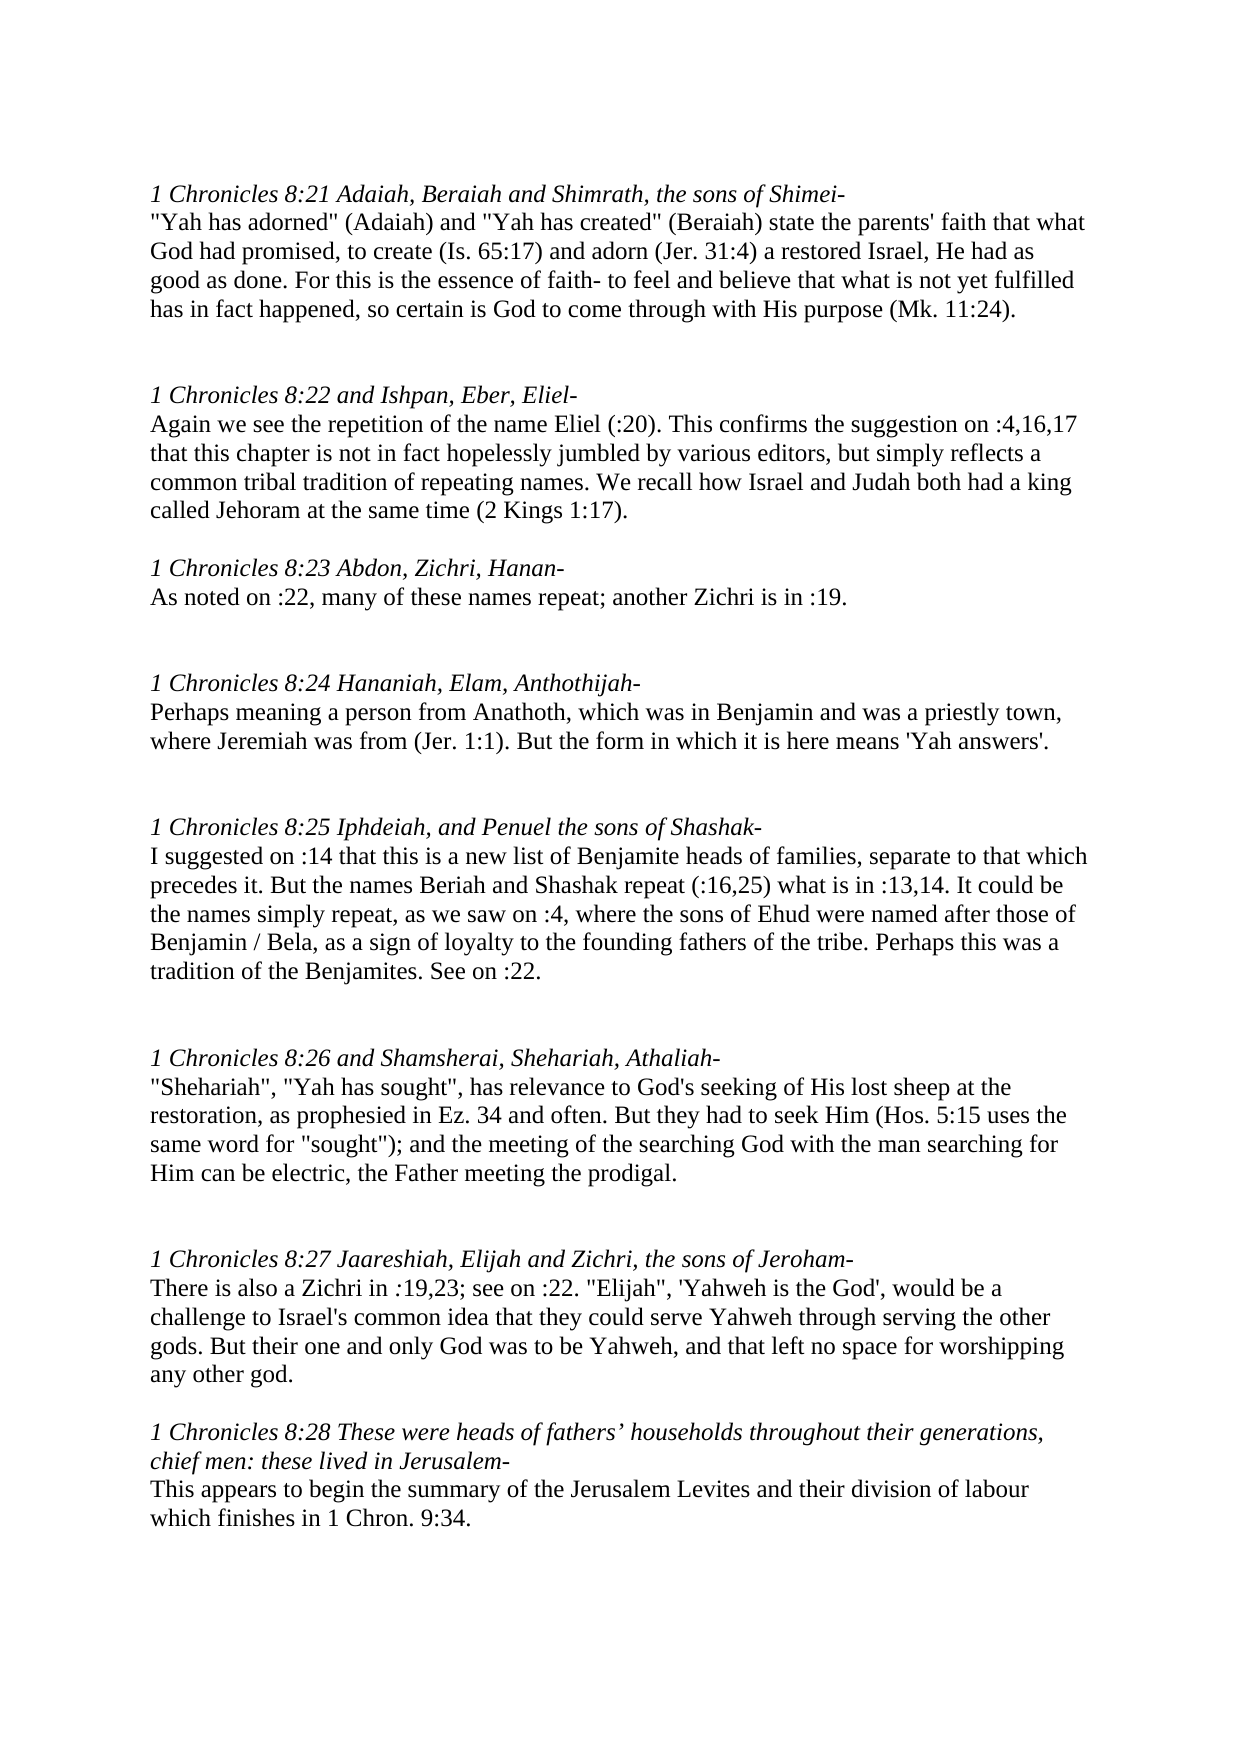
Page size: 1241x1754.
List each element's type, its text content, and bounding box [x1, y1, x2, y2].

text 1 Chronicles 8:22 and Ishpan, Eber, Eliel- Again we see the repetition of the name Eliel (:20). This confirms the suggestion on :4,16,17 that this chapter is not in fact hopelessly jumbled by various editors, but simply reflects a common tribal tradition of repeating names. We recall how Israel and Judah both had a king called Jehoram at the same time (2 Kings 1:17). 1 Chronicles 8:23 Abdon, Zichri, Hanan- As noted on :22, many of these names repeat; another Zichri is in :19. [150, 352, 1090, 610]
text 1 Chronicles 8:27 Jaareshiah, Elijah and Zichri, the sons of Jeroham- There is also a Zichri in :19,23; see on :22. "Elijah", 'Yahweh is the God', would be a challenge to Israel's common idea that they could serve Yahweh through serving the other gods. But their one and only God was to be Yahweh, and that left no space for worshipping any other god. 1 Chronicles 8:28 These were heads of fathers’ households throughout their generations, chief men: these lived in Jerusalem- This appears to begin the summary of the Jerusalem Levites and their division of labour which finishes in 1 Chron. 9:34. [150, 1216, 1090, 1532]
text 1 Chronicles 8:25 Iphdeiah, and Penuel the sons of Shashak- I suggested on :14 that this is a new list of Benjamite heads of families, separate to that which precedes it. But the names Beriah and Shashak repeat (:16,25) what is in :13,14. It could be the names simply repeat, as we saw on :4, where the sons of Ehud were named after those of Benjamin / Bela, as a sign of loyalty to the founding fathers of the tribe. Perhaps this was a tradition of the Benjamites. See on :22. [150, 784, 1090, 985]
text 1 Chronicles 8:24 Hananiah, Elam, Anthothijah- Perhaps meaning a person from Anathoth, which was in Benjamin and was a priestly town, where Jeremiah was from (Jer. 1:1). But the form in which it is here means 'Yah answers'. [150, 639, 1090, 754]
text 1 Chronicles 8:26 and Shamsherai, Shehariah, Athaliah- "Shehariah", "Yah has sought", has relevance to God's seeking of His lost sheep at the restoration, as prophesied in Ez. 34 and often. But they had to seek Him (Hos. 5:15 uses the same word for "sought"); and the meeting of the searching God with the man searching for Him can be electric, the Father meeting the prodigal. [150, 1014, 1090, 1187]
text 1 Chronicles 8:21 Adaiah, Beraiah and Shimrath, the sons of Shimei- "Yah has adorned" (Adaiah) and "Yah has created" (Beraiah) state the parents' faith that what God had promised, to create (Is. 65:17) and adorn (Jer. 31:4) a restored Israel, He had as good as done. For this is the essence of faith- to feel and believe that what is not yet fulfilled has in fact happened, so certain is God to come through with His purpose (Mk. 11:24). [150, 150, 1090, 322]
